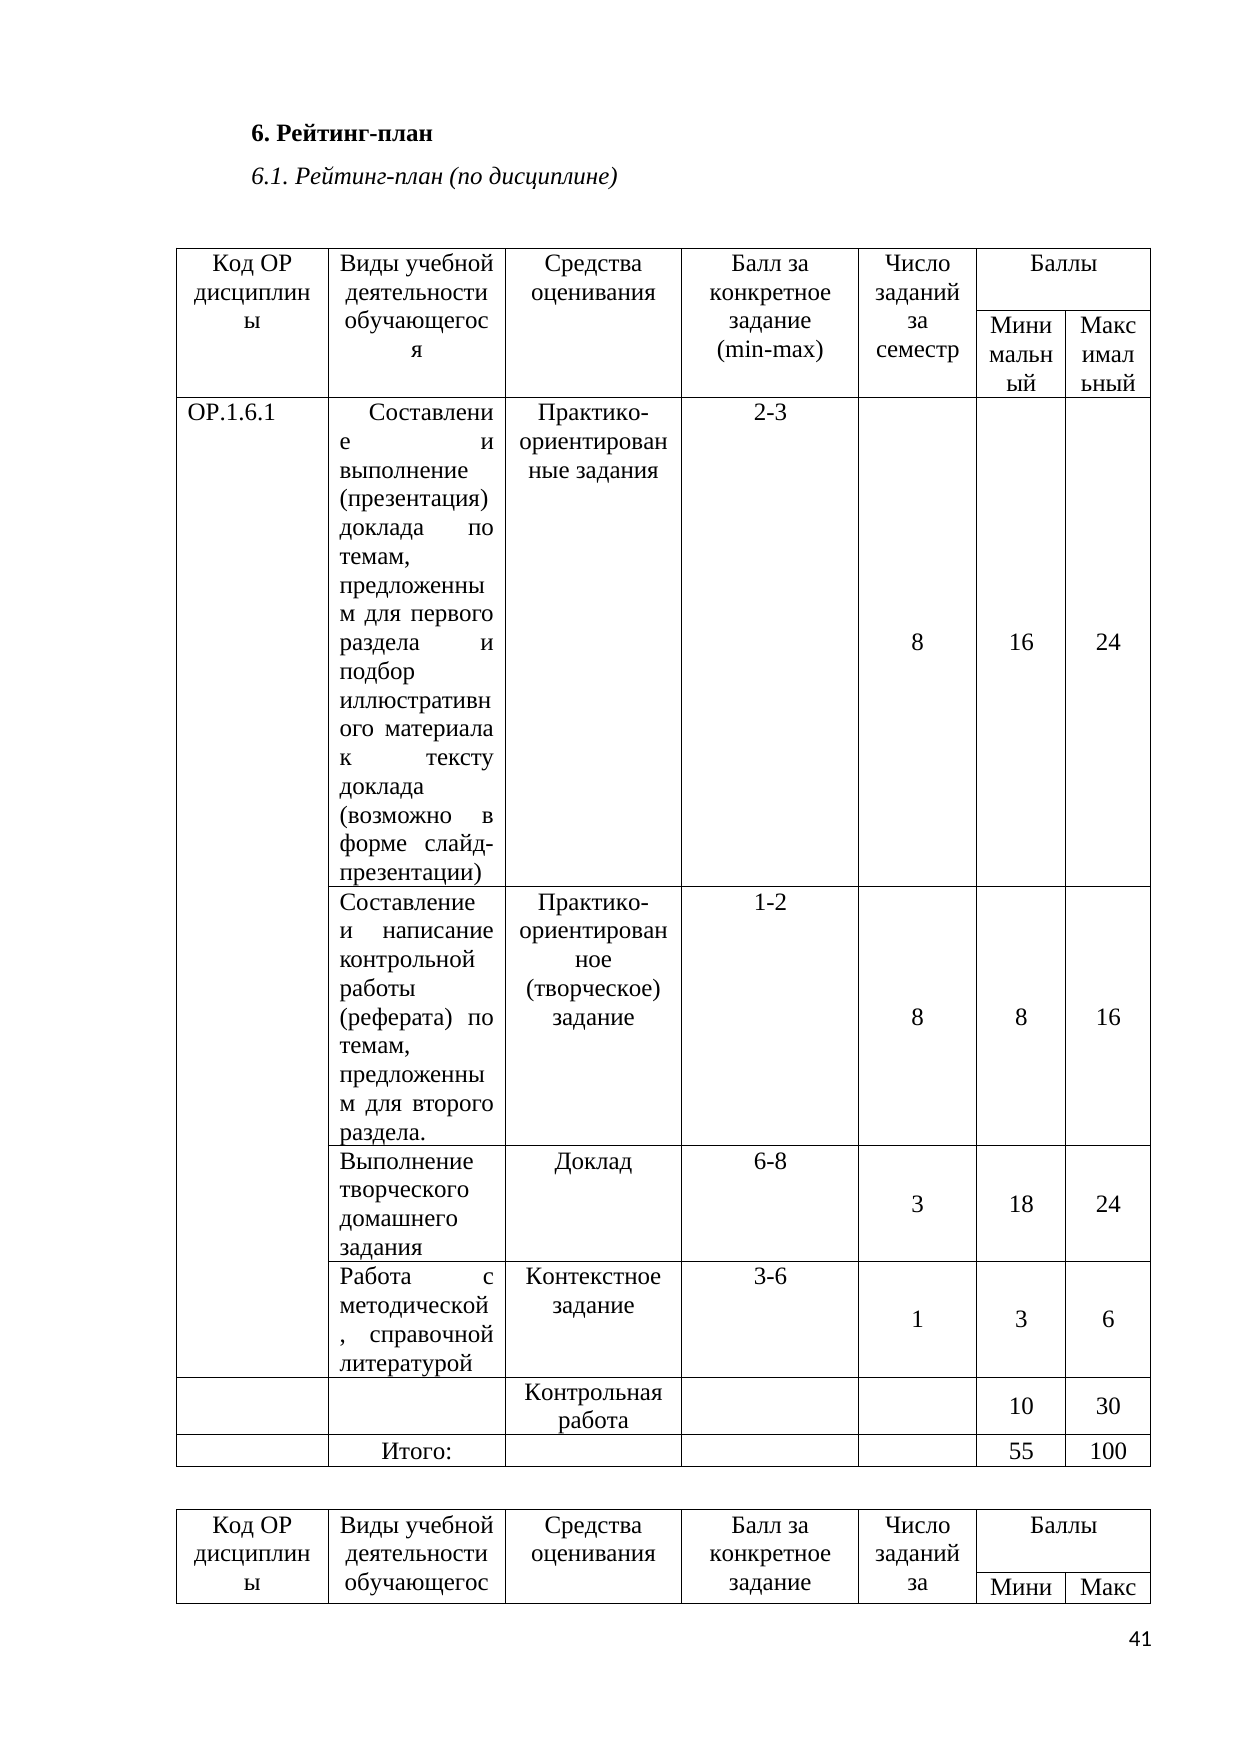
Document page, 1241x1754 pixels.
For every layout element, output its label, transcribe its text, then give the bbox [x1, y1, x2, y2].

table_cell [859, 1378, 976, 1434]
table_cell Минимальный [977, 1573, 1065, 1603]
table_cell 6 [1066, 1262, 1150, 1376]
table_cell Составление и выполнение (презентация) доклада по темам, предложенным для первого раздела и подбор иллюстративного материала к тексту доклада (возможно в форме слайд-презентации) [329, 398, 505, 886]
table_cell 16 [977, 398, 1065, 886]
text 6.1. Рейтинг-план (по дисциплине) [177, 161, 1152, 190]
table_cell Практико-ориентированное (творческое) задание [506, 887, 681, 1145]
table_cell 24 [1066, 1146, 1150, 1261]
table_header Средства оценивания [506, 249, 681, 397]
table_header Балл за конкретное задание (min-max) [682, 249, 858, 397]
table_cell 3 [977, 1262, 1065, 1376]
table_cell 18 [977, 1146, 1065, 1261]
table_cell 6-8 [682, 1146, 858, 1261]
table_cell Практико-ориентированные задания [506, 398, 681, 886]
text 6. Рейтинг-план [177, 118, 1152, 147]
table_cell [506, 1435, 681, 1466]
table_cell 1 [859, 1262, 976, 1376]
table_cell 55 [977, 1435, 1065, 1466]
table_header Число заданий за семестр [859, 1510, 976, 1603]
table_cell ОР.1.6.1 [177, 398, 328, 1376]
table_cell Составление и написание контрольной работы (реферата) по темам, предложенным для второго раздела. [329, 887, 505, 1145]
table_cell [859, 1435, 976, 1466]
table_cell [329, 1378, 505, 1434]
table_cell Максимальный [1066, 311, 1150, 397]
table_cell 2-3 [682, 398, 858, 886]
table_cell [682, 1378, 858, 1434]
table_cell Работа с методической, справочной литературой [329, 1262, 505, 1376]
table_cell Контрольная работа [506, 1378, 681, 1434]
table_cell Итого: [329, 1435, 505, 1466]
table_cell 24 [1066, 398, 1150, 886]
table_cell 16 [1066, 887, 1150, 1145]
table_cell 3-6 [682, 1262, 858, 1376]
table_cell Максимальный [1066, 1573, 1150, 1603]
table_header Баллы [977, 1510, 1150, 1572]
table_cell 3 [859, 1146, 976, 1261]
table_cell Доклад [506, 1146, 681, 1261]
table_cell Выполнение творческого домашнего задания [329, 1146, 505, 1261]
table_cell 1-2 [682, 887, 858, 1145]
table_cell 8 [859, 398, 976, 886]
table_cell [682, 1435, 858, 1466]
table_header Число заданий за семестр [859, 249, 976, 397]
table_header Код ОР дисциплины [177, 1510, 328, 1603]
table_cell Контекстное задание [506, 1262, 681, 1376]
table_header Средства оценивания [506, 1510, 681, 1603]
table_cell Минимальный [977, 311, 1065, 397]
table_cell 8 [859, 887, 976, 1145]
table_cell [177, 1378, 328, 1434]
table_header Виды учебной деятельности обучающегося [329, 249, 505, 397]
table_cell 100 [1066, 1435, 1150, 1466]
table_header Код ОР дисциплины [177, 249, 328, 397]
table_cell [177, 1435, 328, 1466]
table_header Виды учебной деятельности обучающегося [329, 1510, 505, 1603]
table_header Баллы [977, 249, 1150, 310]
table_cell 30 [1066, 1378, 1150, 1434]
table_header Балл за конкретное задание (min-max) [682, 1510, 858, 1603]
table_cell 8 [977, 887, 1065, 1145]
table_cell 10 [977, 1378, 1065, 1434]
